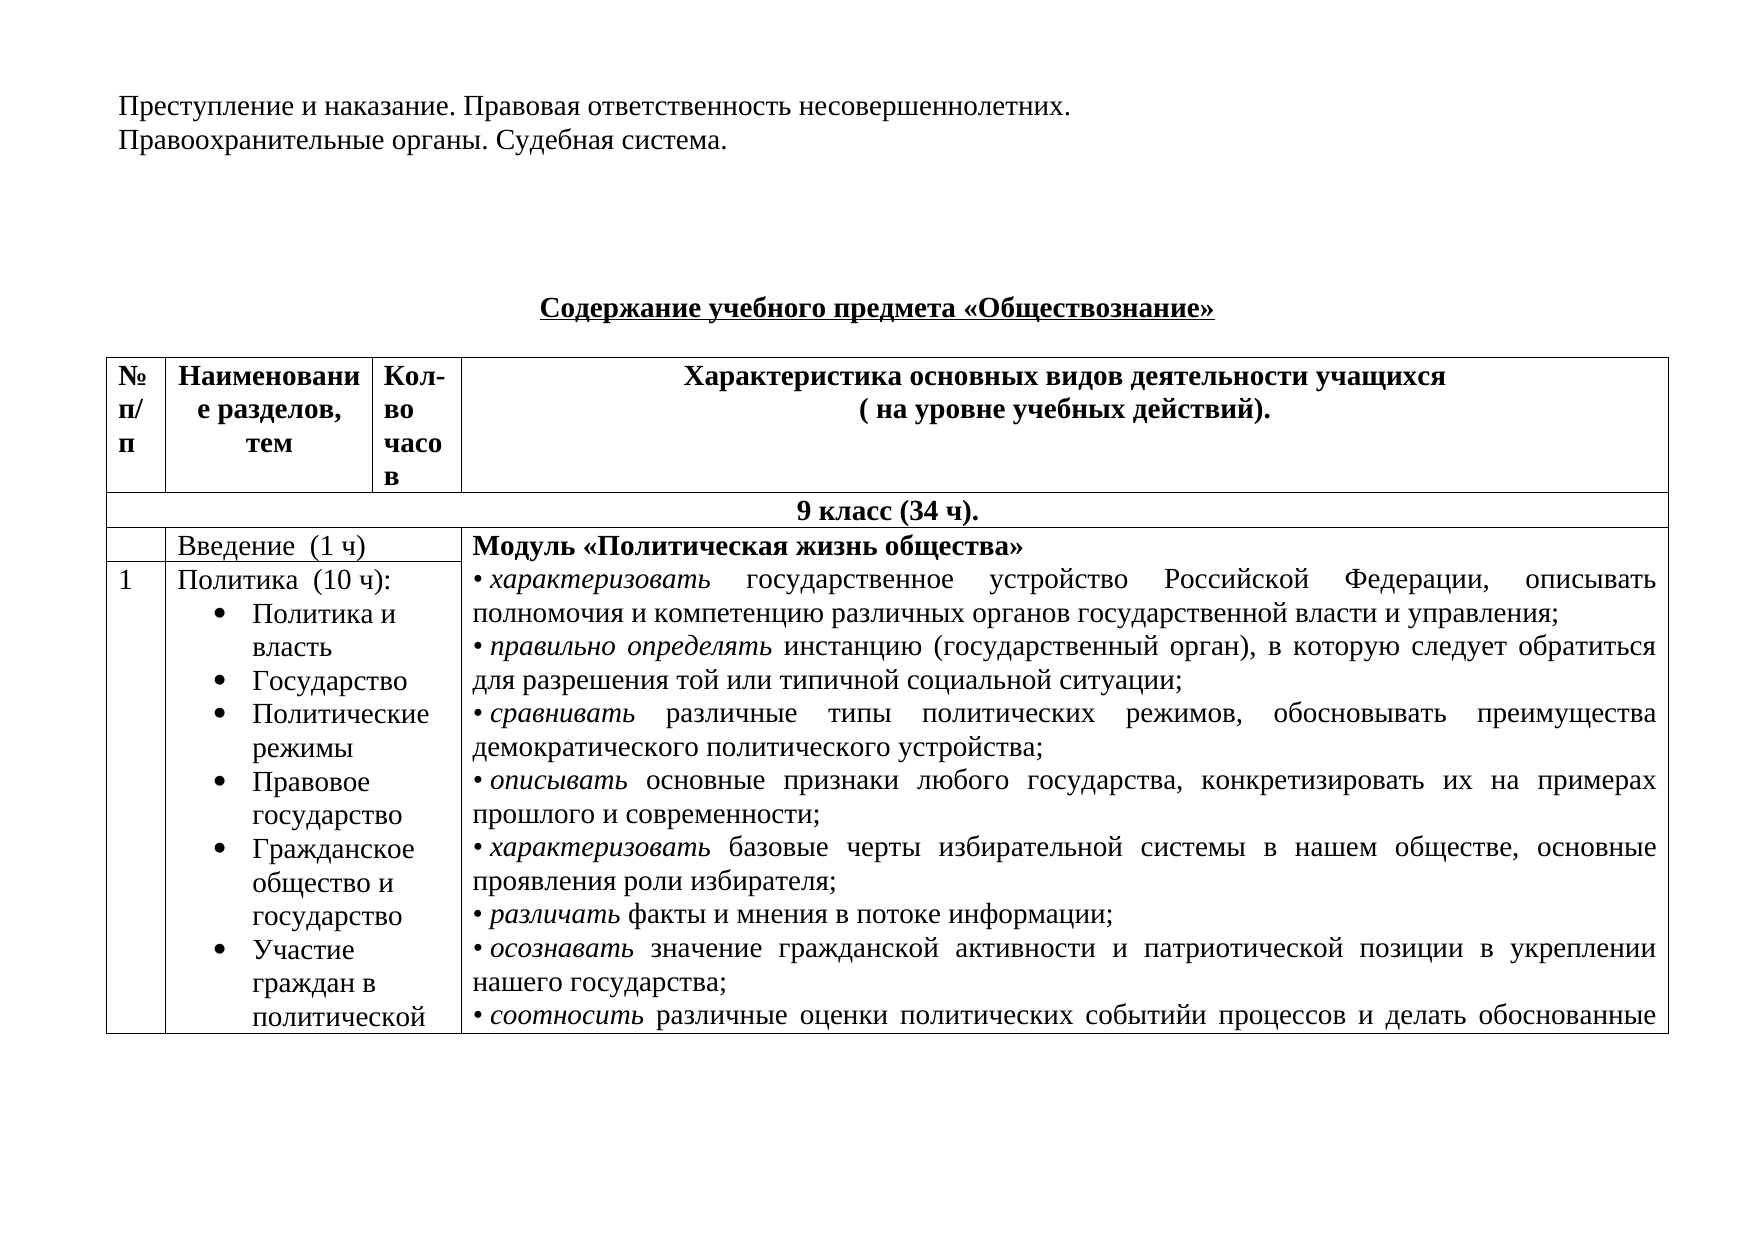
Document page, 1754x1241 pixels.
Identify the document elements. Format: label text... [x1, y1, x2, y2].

table_cell Модуль «Политическая жизнь общества» • характеризовать государственное устройство Российской Федерации, описывать полномочия и компетенцию различных органов государственной власти и управления; • правильно определять инстанцию (государственный орган), в которую следует обратиться для разрешения той или типичной социальной ситуации; • сравнивать различные типы политических режимов, обосновывать преимущества демократического политического устройства; • описывать основные признаки любого государства, конкретизировать их на примерах прошлого и современности; • характеризовать базовые черты избирательной системы в нашем обществе, основные проявления роли избирателя; • различать факты и мнения в потоке информации; • осознавать значение гражданской активности и патриотической позиции в укреплении нашего государства; • соотносить различные оценки политических событийи процессов и делать обоснованные выводы. Модуль «Основы российского законодательства». • на основе полученных знаний о правовых нормах выбирать в предлагаемых модельных ситуациях и осуществлять на практике модель правомерного социального поведения, основанного на уважении к закону и правопорядку; • характеризовать и иллюстрировать примерами установленные законом права собственности; права и обязанности супругов, родителей и детей; права, обязанности и ответственность работника и работодателя; предусмотренные гражданским правом Российской Федерации механизмы защиты прав собственности и разрешения гражданско-правовых споров; • анализировать несложные практические ситуации, связанные с гражданскими, семейными, трудовыми правоотношениями; в предлагаемых модельных ситуациях определять признаки правонарушения, проступка, преступления; • объяснять на конкретных примерах особенности правового положения и юридической ответственности несовершеннолетних; • находить, извлекать и осмысливать информацию правового характера, полученную из доступных источников, систематизировать, анализировать полученные данные; применять полученную информацию для соотнесения собственного поведения и поступков других людей с нормами поведения, установленными законом; • оценивать сущность и значение правопорядка и законности, собственный возможный вклад в их становлениеи развитие; • осознанно содействовать защите правопорядка в обществе правовыми способами и средствами; • использовать знания и умения для формирования способности к личному самоопределению, самореализации, самоконтролю. [462, 528, 1668, 1032]
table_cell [166, 562, 461, 1032]
text Преступление и наказание. Правовая ответственность несовершеннолетних. [118, 88, 1636, 122]
table_header Наименование разделов, тем [166, 358, 372, 492]
text Правоохранительные органы. Судебная система. [118, 122, 1636, 156]
table_header № п/п [107, 358, 165, 492]
table_cell 9 класс (34 ч). [107, 493, 1668, 527]
table_cell [107, 528, 165, 561]
table_cell 1 [107, 562, 165, 1032]
table_header Характеристика основных видов деятельности учащихся ( на уровне учебных действий). [462, 358, 1668, 492]
text Содержание учебного предмета «Обществознание» [118, 290, 1636, 323]
table_cell Введение (1 ч) [166, 528, 461, 561]
table_header Кол-во часов [373, 358, 461, 492]
